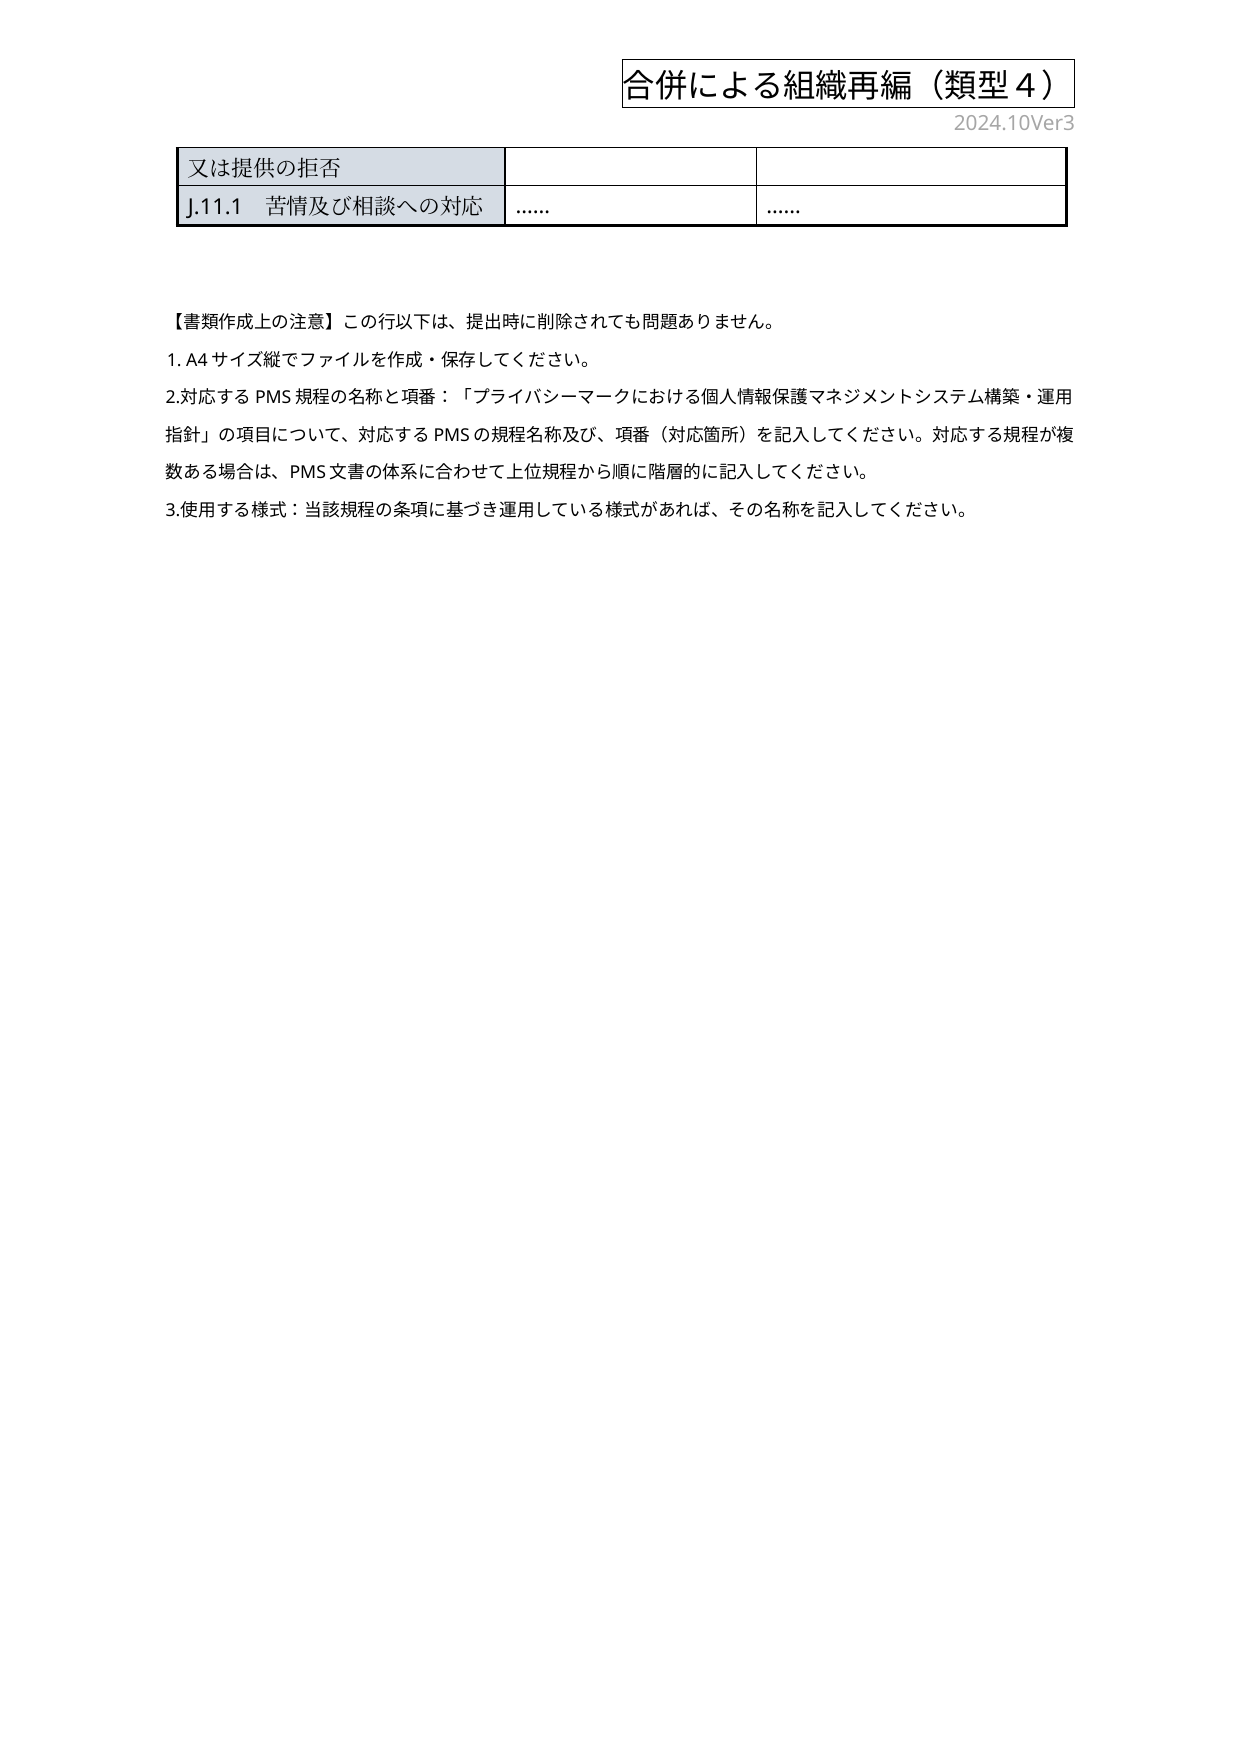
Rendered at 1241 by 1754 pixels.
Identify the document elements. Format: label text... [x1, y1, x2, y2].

table_cell …… [757, 148, 1065, 185]
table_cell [179, 148, 504, 185]
table_cell …… [506, 186, 756, 224]
text 【書類作成上の注意】この行以下は、提出時に削除されても問題ありません。 [165, 302, 1075, 339]
text 3.使用する様式：当該規程の条項に基づき運用している様式があれば、その名称を記入してください。 [165, 489, 1075, 527]
text 2.対応するPMS規程の名称と項番：「プライバシーマークにおける個人情報保護マネジメントシステム構築・運用指針」の項目について、対応するPMSの規程名称及び、項番（対応箇所）を記入してください。対応する規程が複数ある場合は、PMS文書の体系に合わせて上位規程から順に階層的に記入してください。 [165, 377, 1075, 489]
text 1. A4サイズ縦でファイルを作成・保存してください。 [158, 339, 1075, 377]
table_cell J.11.1 苦情及び相談への対応 [179, 186, 504, 224]
table_cell …… [506, 148, 756, 185]
table_cell …… [757, 186, 1065, 224]
